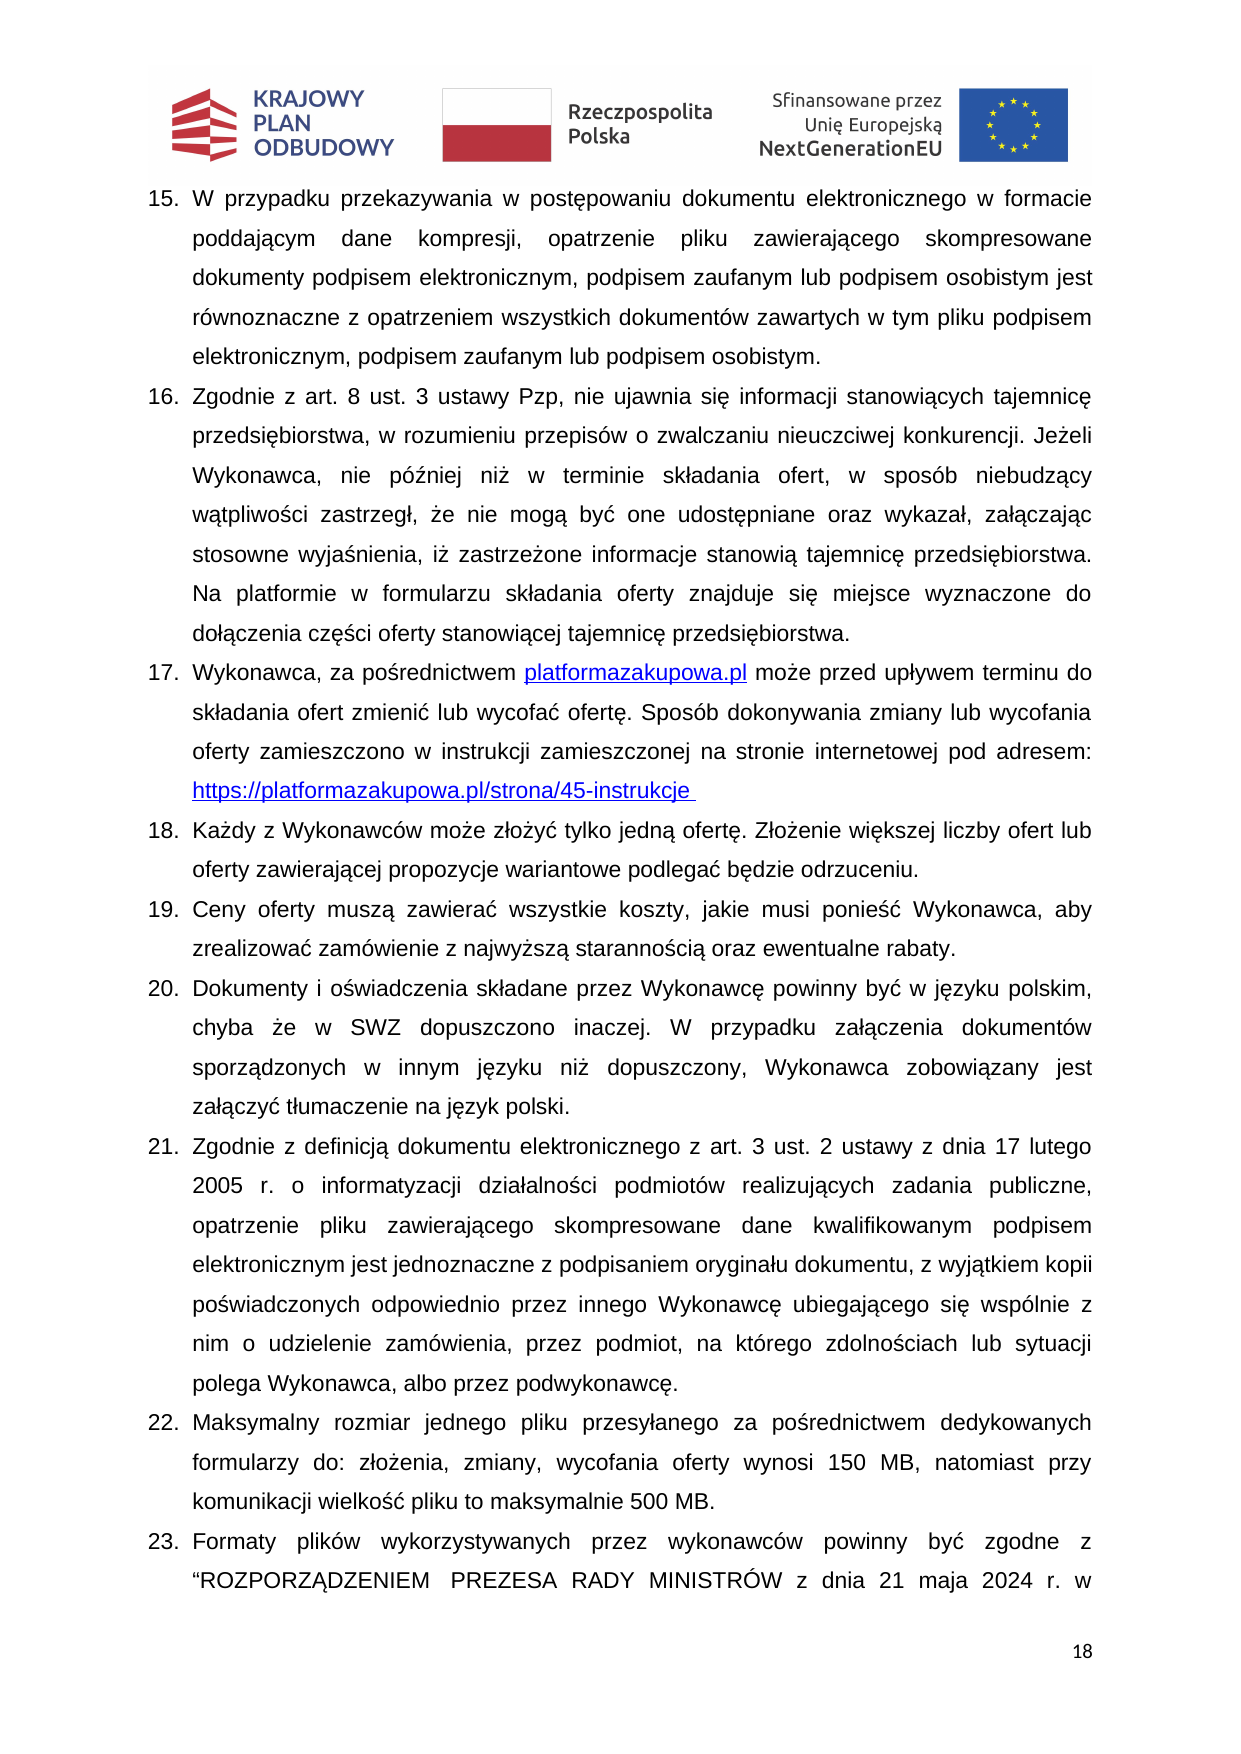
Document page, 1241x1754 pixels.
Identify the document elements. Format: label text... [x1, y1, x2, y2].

list Zgodnie z art. 8 ust. 3 ustawy Pzp, nie ujawnia się informacji stanowiących tajemnicę przedsiębiorstwa, w rozumieniu przepisów o zwalczaniu nieuczciwej konkurencji. Jeżeli Wykonawca, nie później niż w terminie składania ofert, w sposób niebudzący wątpliwości zastrzegł, że nie mogą być one udostępniane oraz wykazał, załączając stosowne wyjaśnienia, iż zastrzeżone informacje stanowią tajemnicę przedsiębiorstwa. Na platformie w formularzu składania oferty znajduje się miejsce wyznaczone do dołączenia części oferty stanowiącej tajemnicę przedsiębiorstwa. [148, 383, 1093, 646]
list Wykonawca, za pośrednictwem platformazakupowa.pl może przed upływem terminu do składania ofert zmienić lub wycofać ofertę. Sposób dokonywania zmiany lub wycofania oferty zamieszczono w instrukcji zamieszczonej na stronie internetowej pod adresem: https://platformazakupowa.pl/strona/45-instrukcje [148, 659, 1093, 804]
list Dokumenty i oświadczenia składane przez Wykonawcę powinny być w języku polskim, chyba że w SWZ dopuszczono inaczej. W przypadku załączenia dokumentów sporządzonych w innym języku niż dopuszczony, Wykonawca zobowiązany jest załączyć tłumaczenie na język polski. [148, 975, 1093, 1120]
picture [148, 65, 1092, 186]
list Maksymalny rozmiar jednego pliku przesyłanego za pośrednictwem dedykowanych formularzy do: złożenia, zmiany, wycofania oferty wynosi 150 MB, natomiast przy komunikacji wielkość pliku to maksymalnie 500 MB. [148, 1409, 1093, 1514]
list Każdy z Wykonawców może złożyć tylko jedną ofertę. Złożenie większej liczby ofert lub oferty zawierającej propozycje wariantowe podlegać będzie odrzuceniu. [148, 817, 1093, 883]
list Zgodnie z definicją dokumentu elektronicznego z art. 3 ust. 2 ustawy z dnia 17 lutego 2005 r. o informatyzacji działalności podmiotów realizujących zadania publiczne, opatrzenie pliku zawierającego skompresowane dane kwalifikowanym podpisem elektronicznym jest jednoznaczne z podpisaniem oryginału dokumentu, z wyjątkiem kopii poświadczonych odpowiednio przez innego Wykonawcę ubiegającego się wspólnie z nim o udzielenie zamówienia, przez podmiot, na którego zdolnościach lub sytuacji polega Wykonawca, albo przez podwykonawcę. [148, 1133, 1093, 1396]
list W przypadku przekazywania w postępowaniu dokumentu elektronicznego w formacie poddającym dane kompresji, opatrzenie pliku zawierającego skompresowane dokumenty podpisem elektronicznym, podpisem zaufanym lub podpisem osobistym jest równoznaczne z opatrzeniem wszystkich dokumentów zawartych w tym pliku podpisem elektronicznym, podpisem zaufanym lub podpisem osobistym. [148, 185, 1093, 369]
list Ceny oferty muszą zawierać wszystkie koszty, jakie musi ponieść Wykonawca, aby zrealizować zamówienie z najwyższą starannością oraz ewentualne rabaty. [148, 896, 1093, 962]
